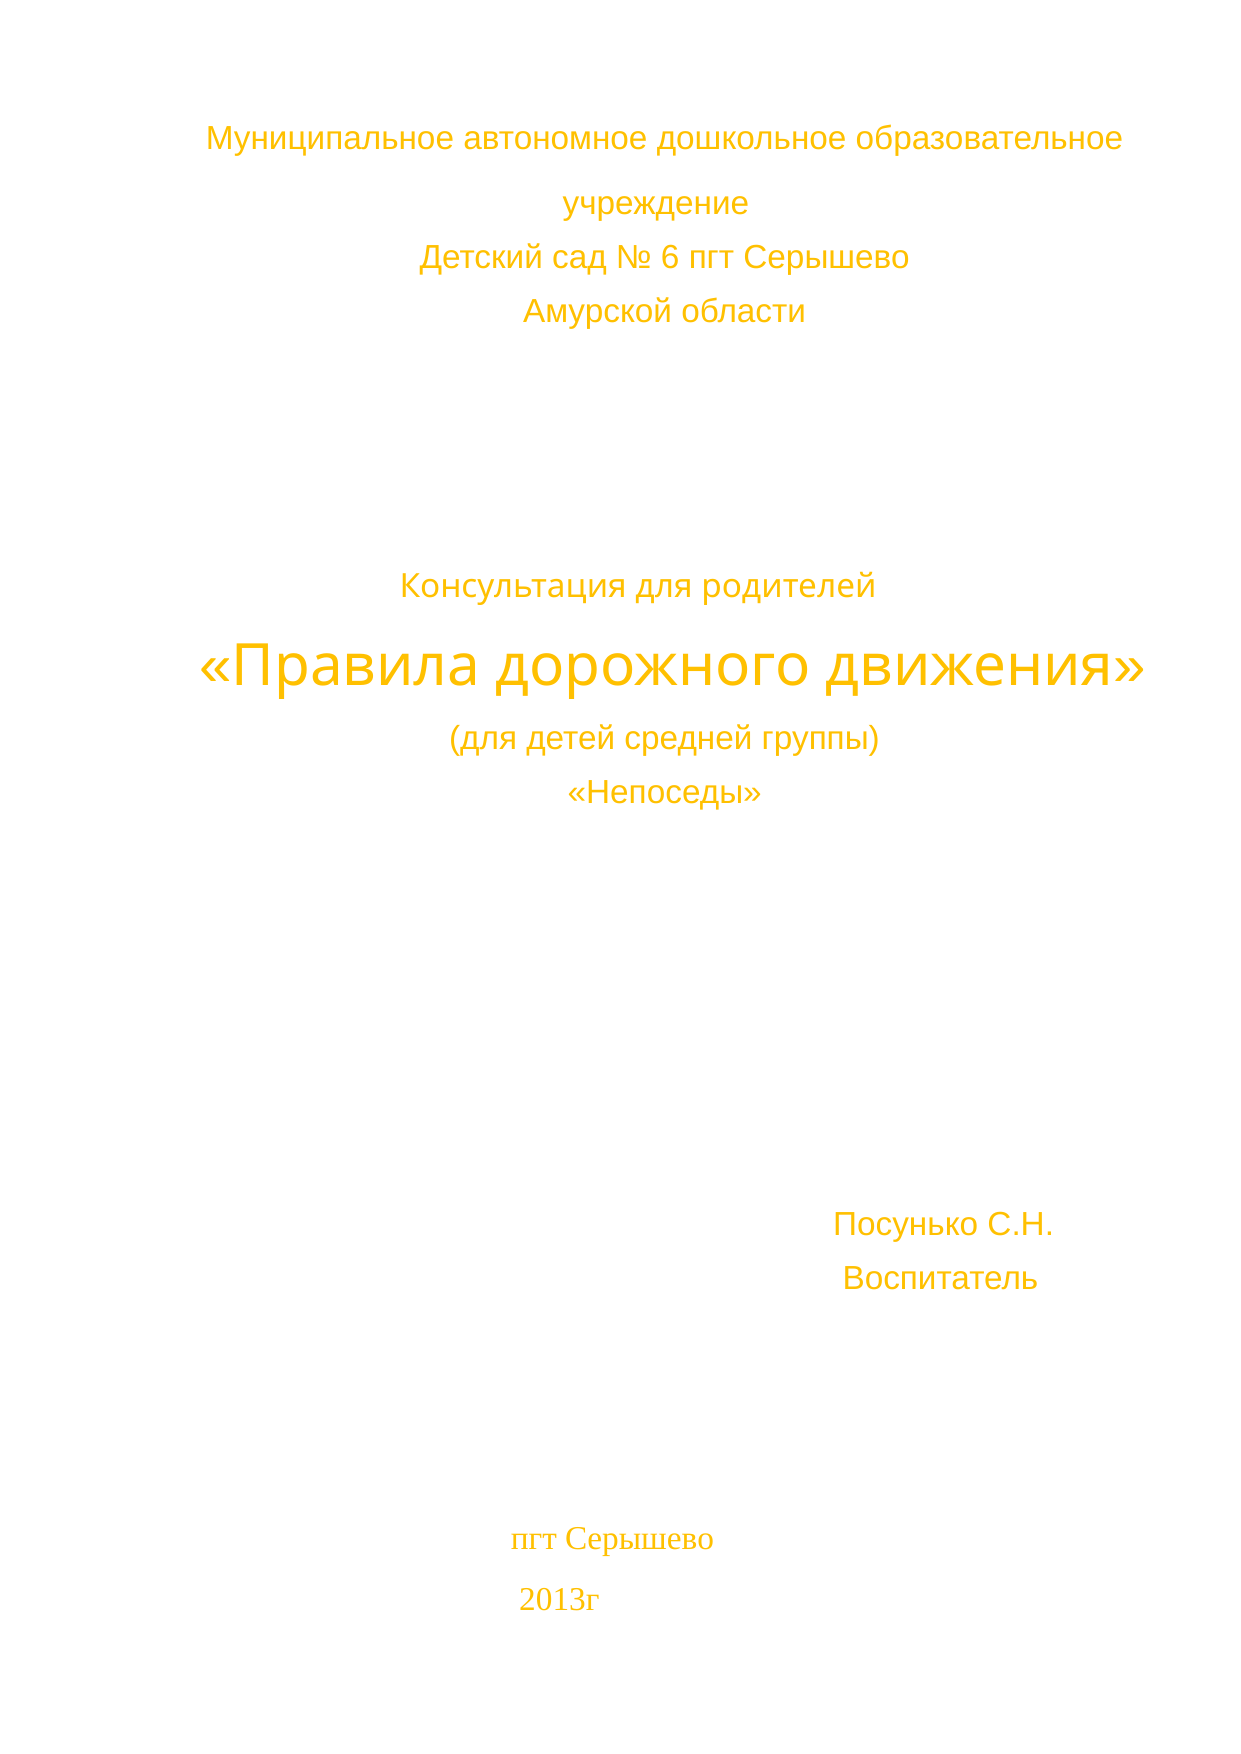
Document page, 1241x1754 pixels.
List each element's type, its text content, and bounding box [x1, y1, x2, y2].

text 2013г [177, 1580, 1152, 1618]
text Консультация для родителей [177, 562, 1152, 607]
text Воспитатель [177, 1258, 1152, 1297]
text «Правила дорожного движения» [177, 623, 1152, 702]
text учреждение [88, 183, 1223, 222]
text Муниципальное автономное дошкольное образовательное [177, 118, 1152, 157]
text Амурской области [177, 291, 1152, 330]
text Посунько С.Н. [177, 1204, 1152, 1243]
text (для детей средней группы) [177, 718, 1152, 756]
text пгт Серышево [177, 1518, 1152, 1556]
text Детский сад № 6 пгт Серышево [177, 237, 1152, 276]
text «Непоседы» [177, 772, 1152, 810]
